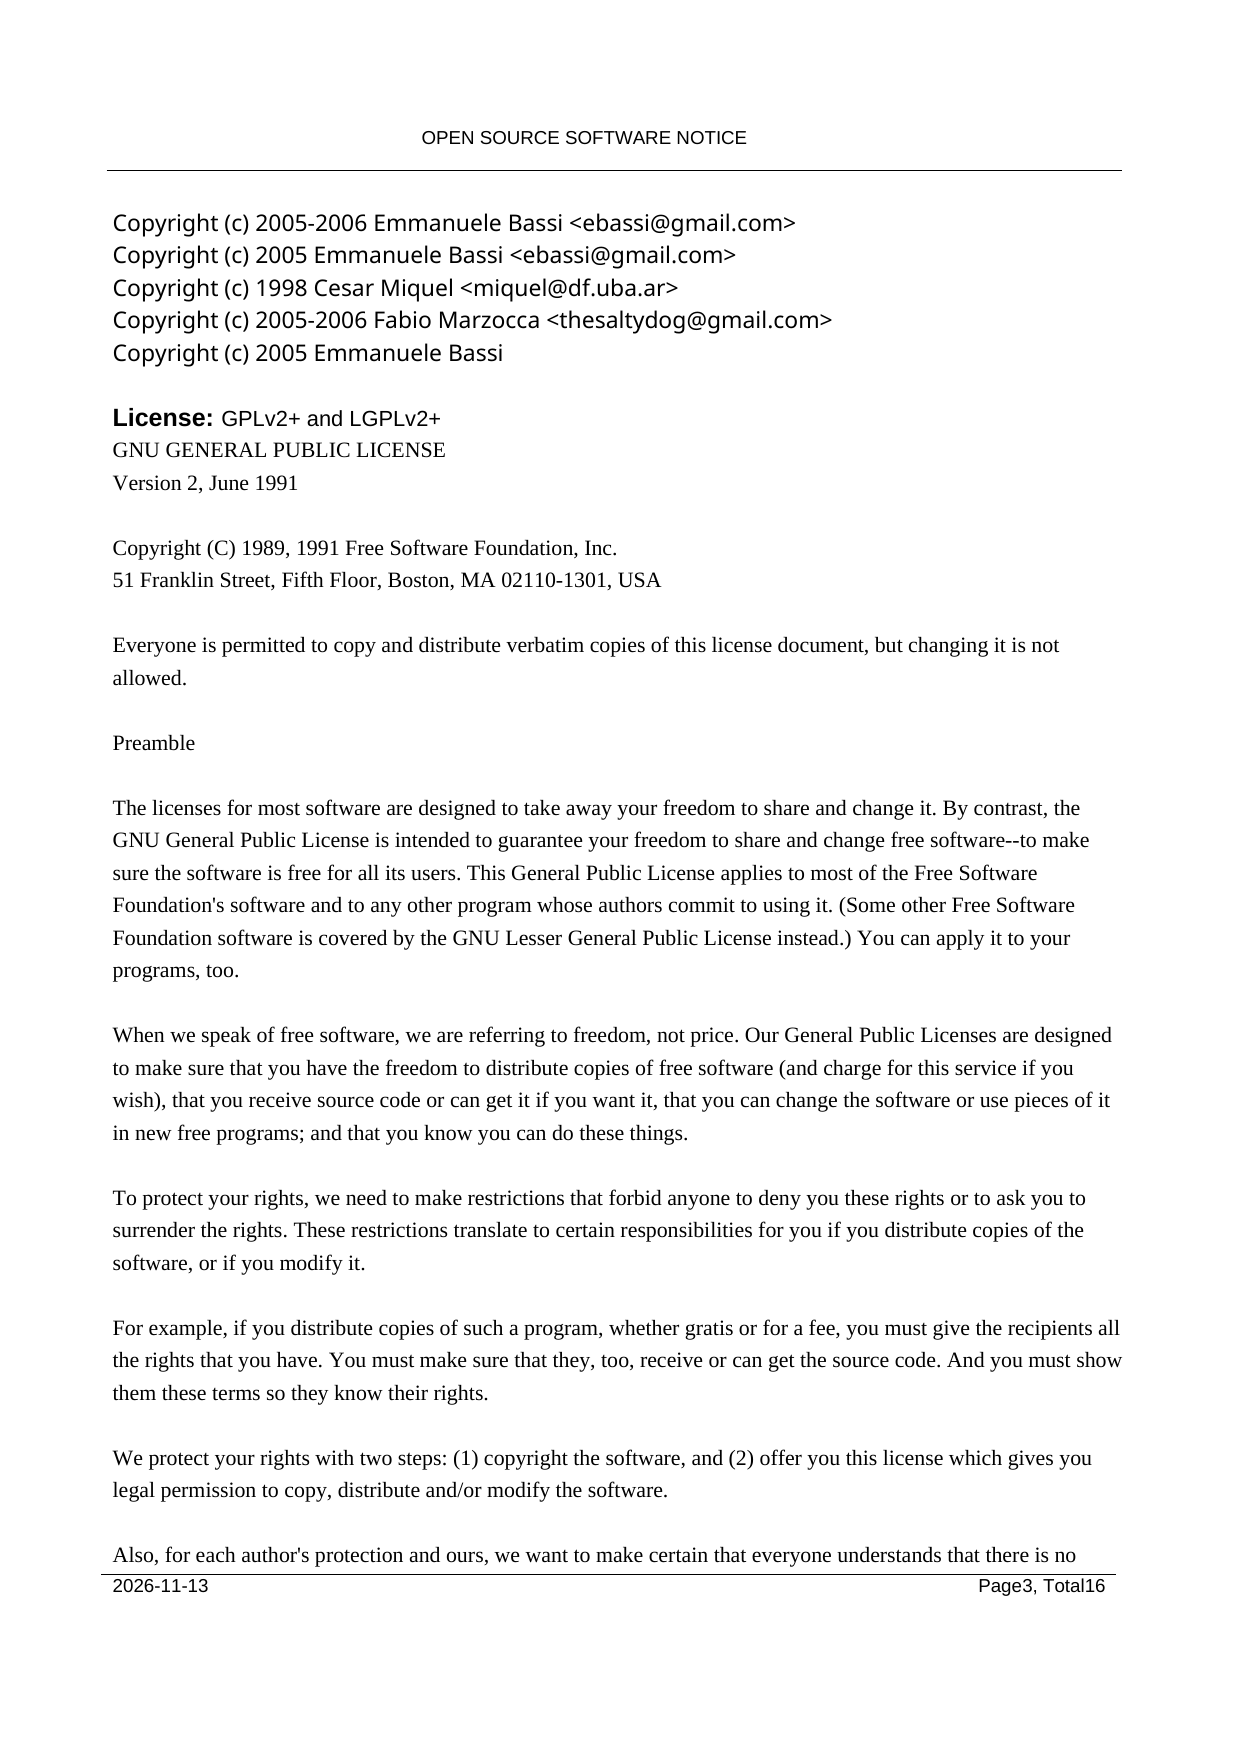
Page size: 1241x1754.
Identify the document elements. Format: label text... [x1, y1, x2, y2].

text License: GPLv2+ and LGPLv2+ [112, 401, 1128, 434]
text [112, 206, 1128, 401]
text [112, 434, 1128, 1571]
